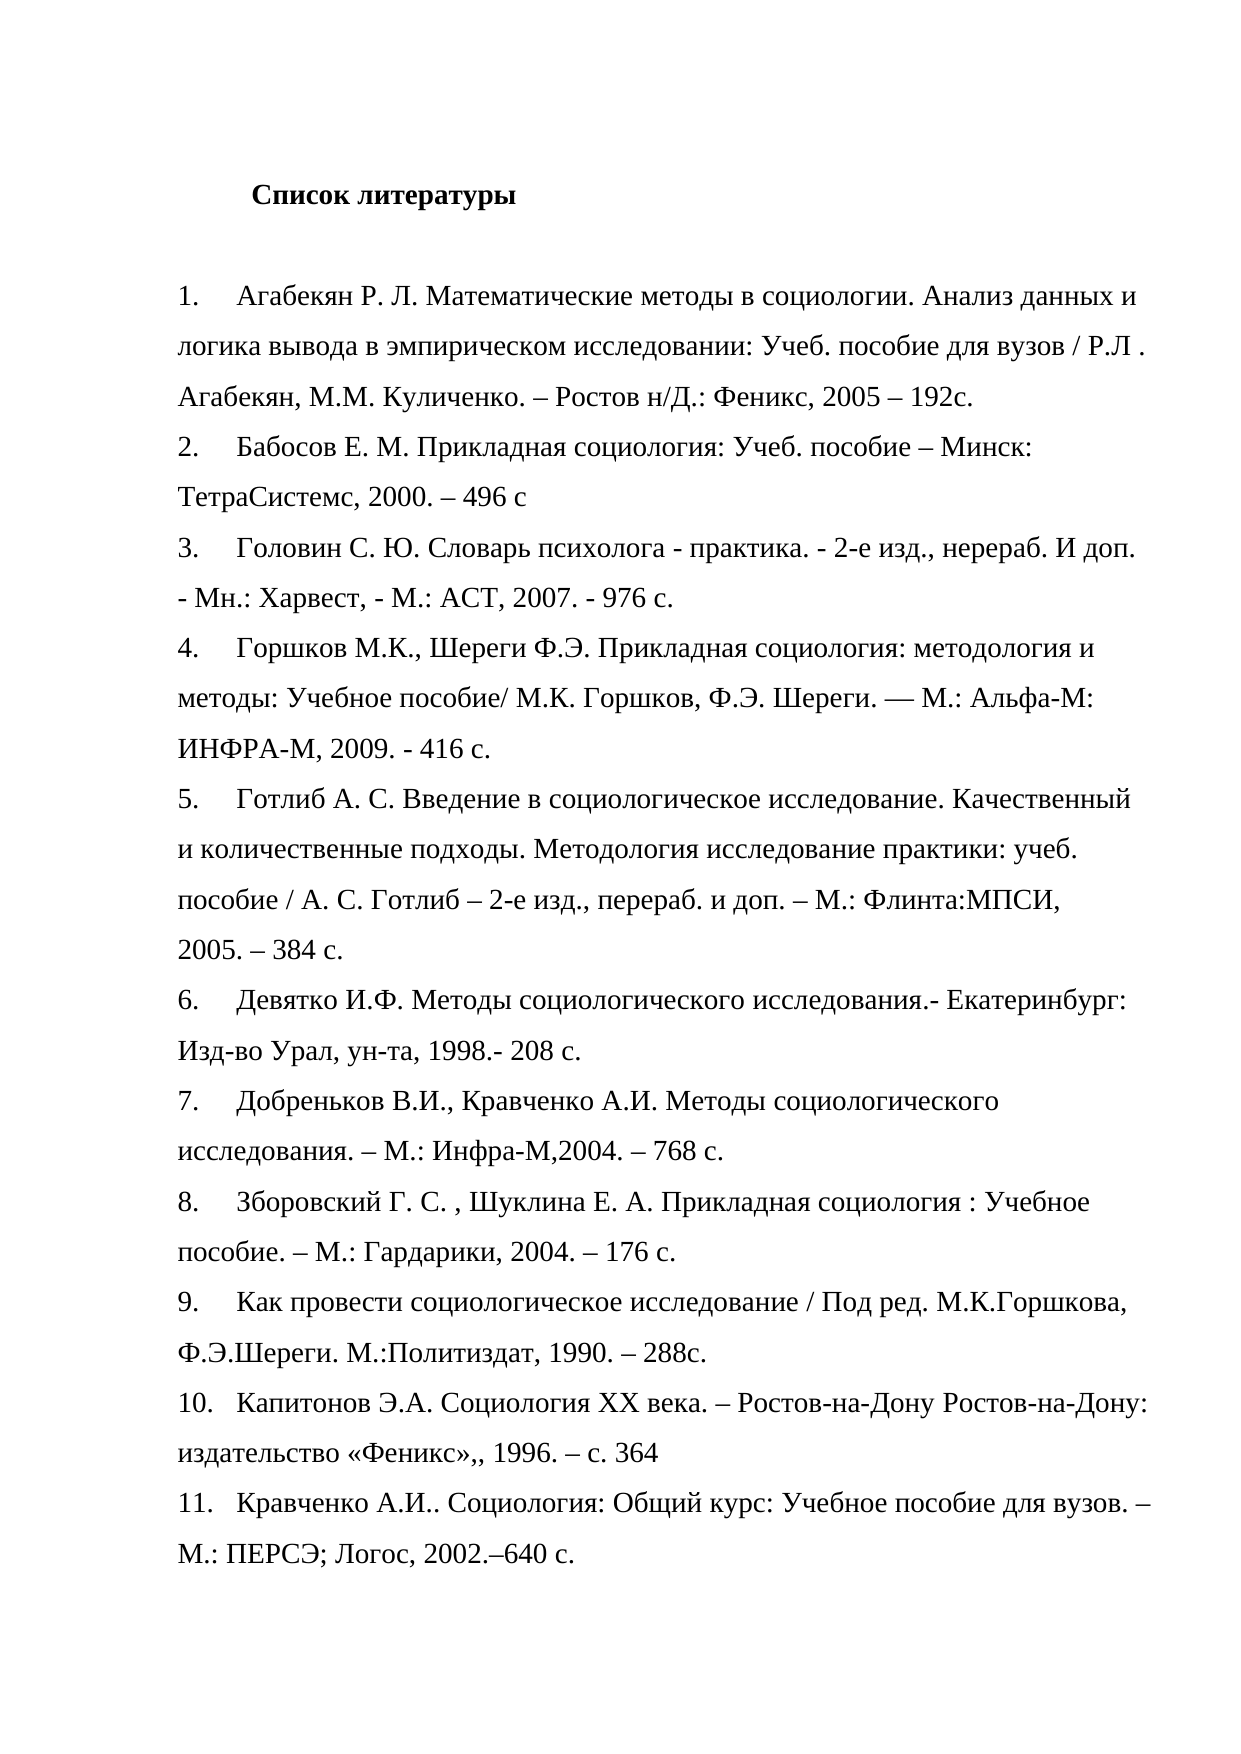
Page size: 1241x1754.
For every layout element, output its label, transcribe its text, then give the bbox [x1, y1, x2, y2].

list Головин С. Ю. Словарь психолога - практика. - 2-е изд., нерераб. И доп. - Мн.: Харвест, - М.: АСТ, 2007. - 976 с. [177, 530, 1152, 613]
list Готлиб А. С. Введение в социологическое исследование. Качественный и количественные подходы. Методология исследование практики: учеб. пособие / А. С. Готлиб – 2-е изд., перераб. и доп. – М.: Флинта:МПСИ, [177, 781, 1152, 915]
list Добреньков В.И., Кравченко А.И. Методы социологического исследования. – М.: Инфра-М,2004. – 768 с. [177, 1083, 1152, 1167]
list Девятко И.Ф. Методы социологического исследования.- Екатеринбург: Изд-во Урал, ун-та, 1998.- 208 с. [177, 982, 1152, 1066]
list Агабекян Р. Л. Математические методы в социологии. Анализ данных и логика вывода в эмпирическом исследовании: Учеб. пособие для вузов / Р.Л . Агабекян, М.М. Куличенко. – Ростов н/Д.: Феникс, 2005 – 192с. [177, 278, 1152, 412]
list Зборовский Г. С. , Шуклина Е. А. Прикладная социология : Учебное пособие. – М.: Гардарики, 2004. – 176 с. [177, 1184, 1152, 1268]
list Горшков М.К., Шереги Ф.Э. Прикладная социология: методология и методы: Учебное пособие/ М.К. Горшков, Ф.Э. Шереги. — М.: Альфа-М: ИНФРА-М, 2009. - 416 с. [177, 630, 1152, 764]
list 2005. – 384 с. [177, 932, 1152, 966]
text Список литературы [177, 177, 1152, 211]
list Капитонов Э.А. Социология XX века. – Ростов-на-Дону Ростов-на-Дону: издательство «Феникс»,, 1996. – с. 364 [177, 1385, 1152, 1469]
list Кравченко А.И.. Социология: Общий курс: Учебное пособие для вузов. – М.: ПЕРСЭ; Логос, 2002.–640 с. [177, 1486, 1152, 1569]
list Бабосов Е. М. Прикладная социология: Учеб. пособие – Минск: ТетраСистемс, 2000. – 496 с [177, 429, 1152, 513]
list Как провести социологическое исследование / Под ред. М.К.Горшкова, Ф.Э.Шереги. М.:Политиздат, 1990. – 288с. [177, 1284, 1152, 1368]
